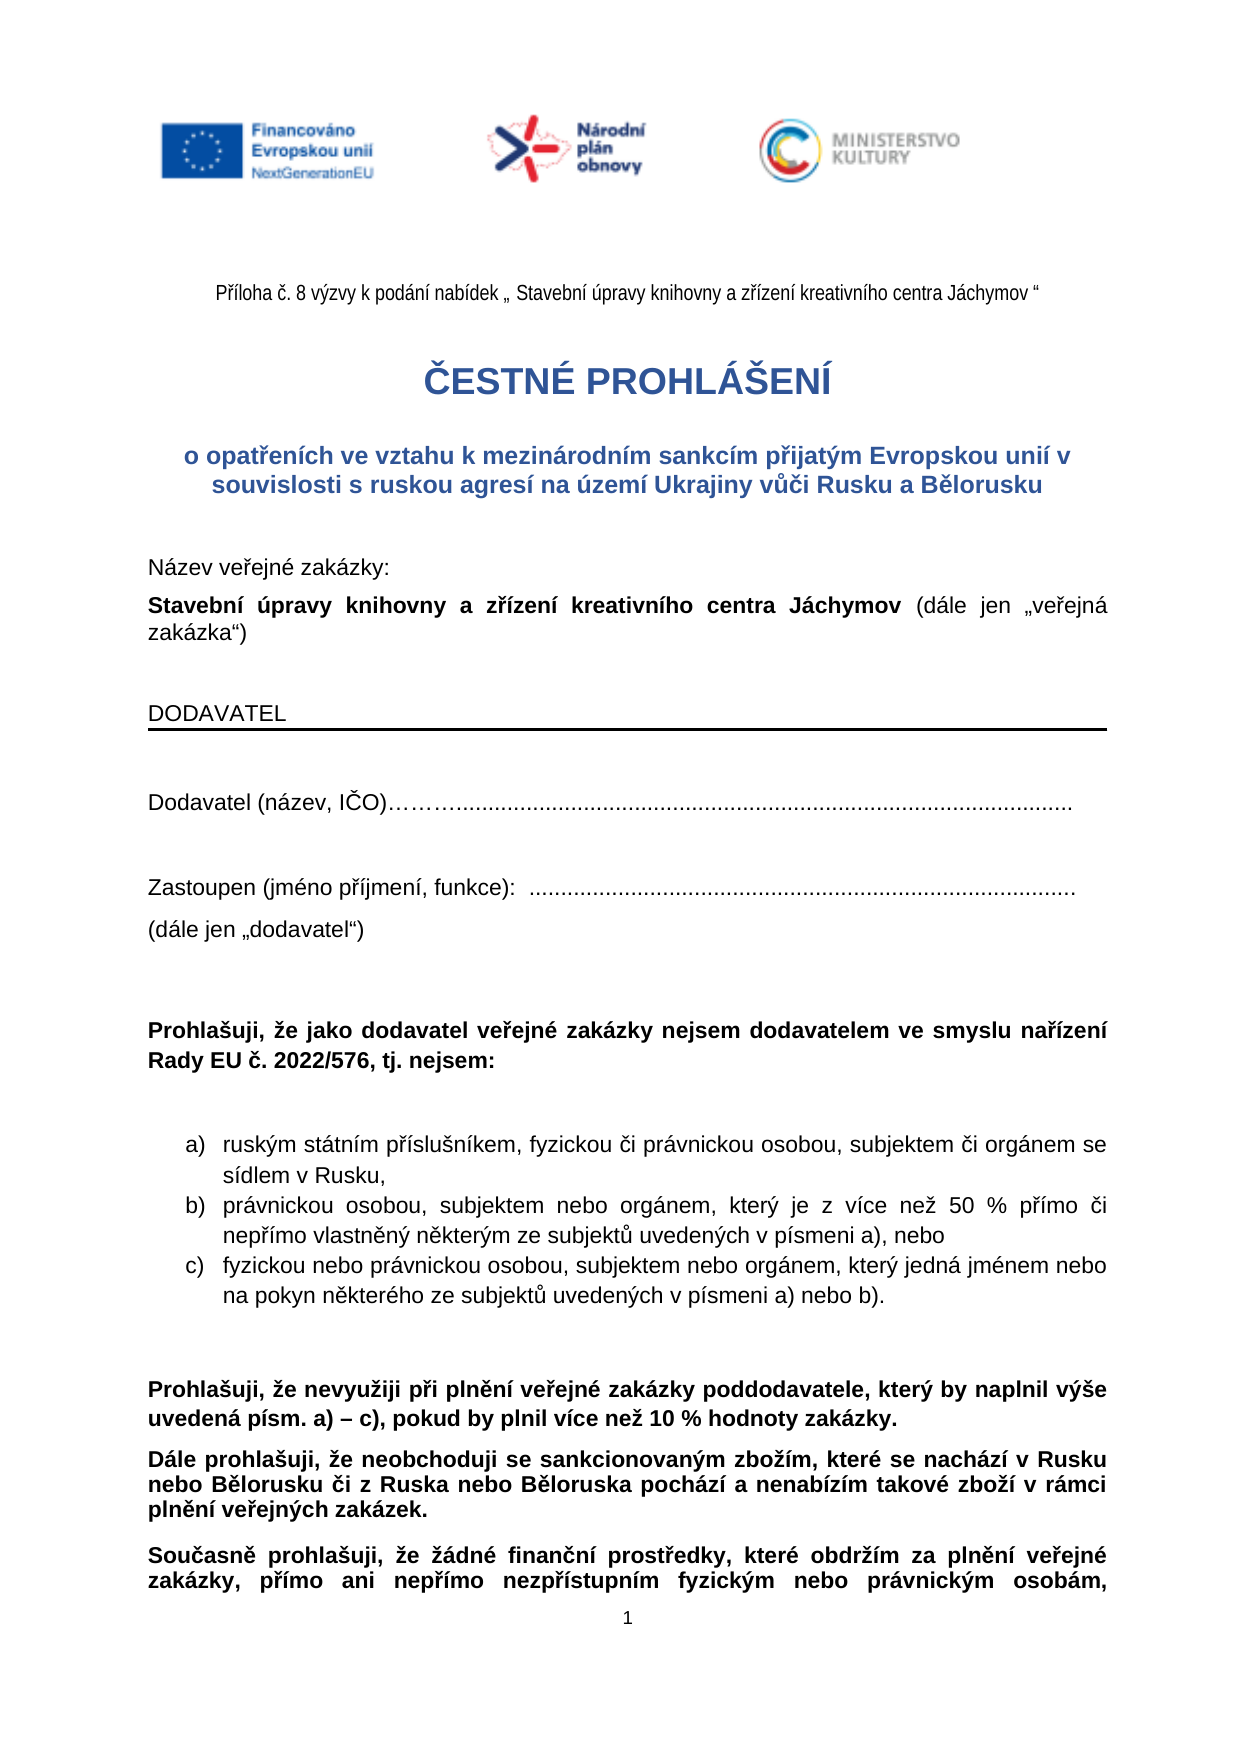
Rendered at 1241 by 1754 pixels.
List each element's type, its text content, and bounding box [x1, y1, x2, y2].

text DODAVATEL [148, 700, 1107, 728]
text Stavební úpravy knihovny a zřízení kreativního centra Jáchymov (dále jen „veřejná zakázka“) [148, 592, 1107, 645]
text Dodavatel (název, IČO)………................................................................................................. [148, 789, 1107, 816]
text Prohlašuji, že nevyužiji při plnění veřejné zakázky poddodavatele, který by naplnil výše uvedená písm. a) – c), pokud by plnil více než 10 % hodnoty zakázky. [148, 1376, 1107, 1432]
text Příloha č. 8 výzvy k podání nabídek „ Stavební úpravy knihovny a zřízení kreativního centra Jáchymov “ [148, 279, 1107, 304]
text Zastoupen (jméno příjmení, funkce): ...................................................................................... [148, 874, 1107, 900]
text o opatřeních ve vztahu k mezinárodním sankcím přijatým Evropskou unií v souvislosti s ruskou agresí na území Ukrajiny vůči Rusku a Bělorusku [148, 441, 1107, 499]
subtitle Dále prohlašuji, že neobchoduji se sankcionovaným zbožím, které se nachází v Rusku nebo Bělorusku či z Ruska nebo Běloruska pochází a nenabízím takové zboží v rámci plnění veřejných zakázek. [148, 1448, 1108, 1523]
text Prohlašuji, že jako dodavatel veřejné zakázky nejsem dodavatelem ve smyslu nařízení Rady EU č. 2022/576, tj. nejsem: [148, 1017, 1107, 1073]
picture [147, 86, 1007, 226]
list právnickou osobou, subjektem nebo orgánem, který je z více než 50 % přímo či nepřímo vlastněný některým ze subjektů uvedených v písmeni a), nebo [185, 1192, 1107, 1248]
list fyzickou nebo právnickou osobou, subjektem nebo orgánem, který jedná jménem nebo na pokyn některého ze subjektů uvedených v písmeni a) nebo b). [185, 1252, 1107, 1309]
list ruským státním příslušníkem, fyzickou či právnickou osobou, subjektem či orgánem se sídlem v Rusku, [185, 1131, 1107, 1188]
text Název veřejné zakázky: [148, 553, 1107, 580]
text (dále jen „dodavatel“) [148, 916, 1107, 942]
text ČESTNÉ PROHLÁŠENÍ [148, 359, 1107, 402]
